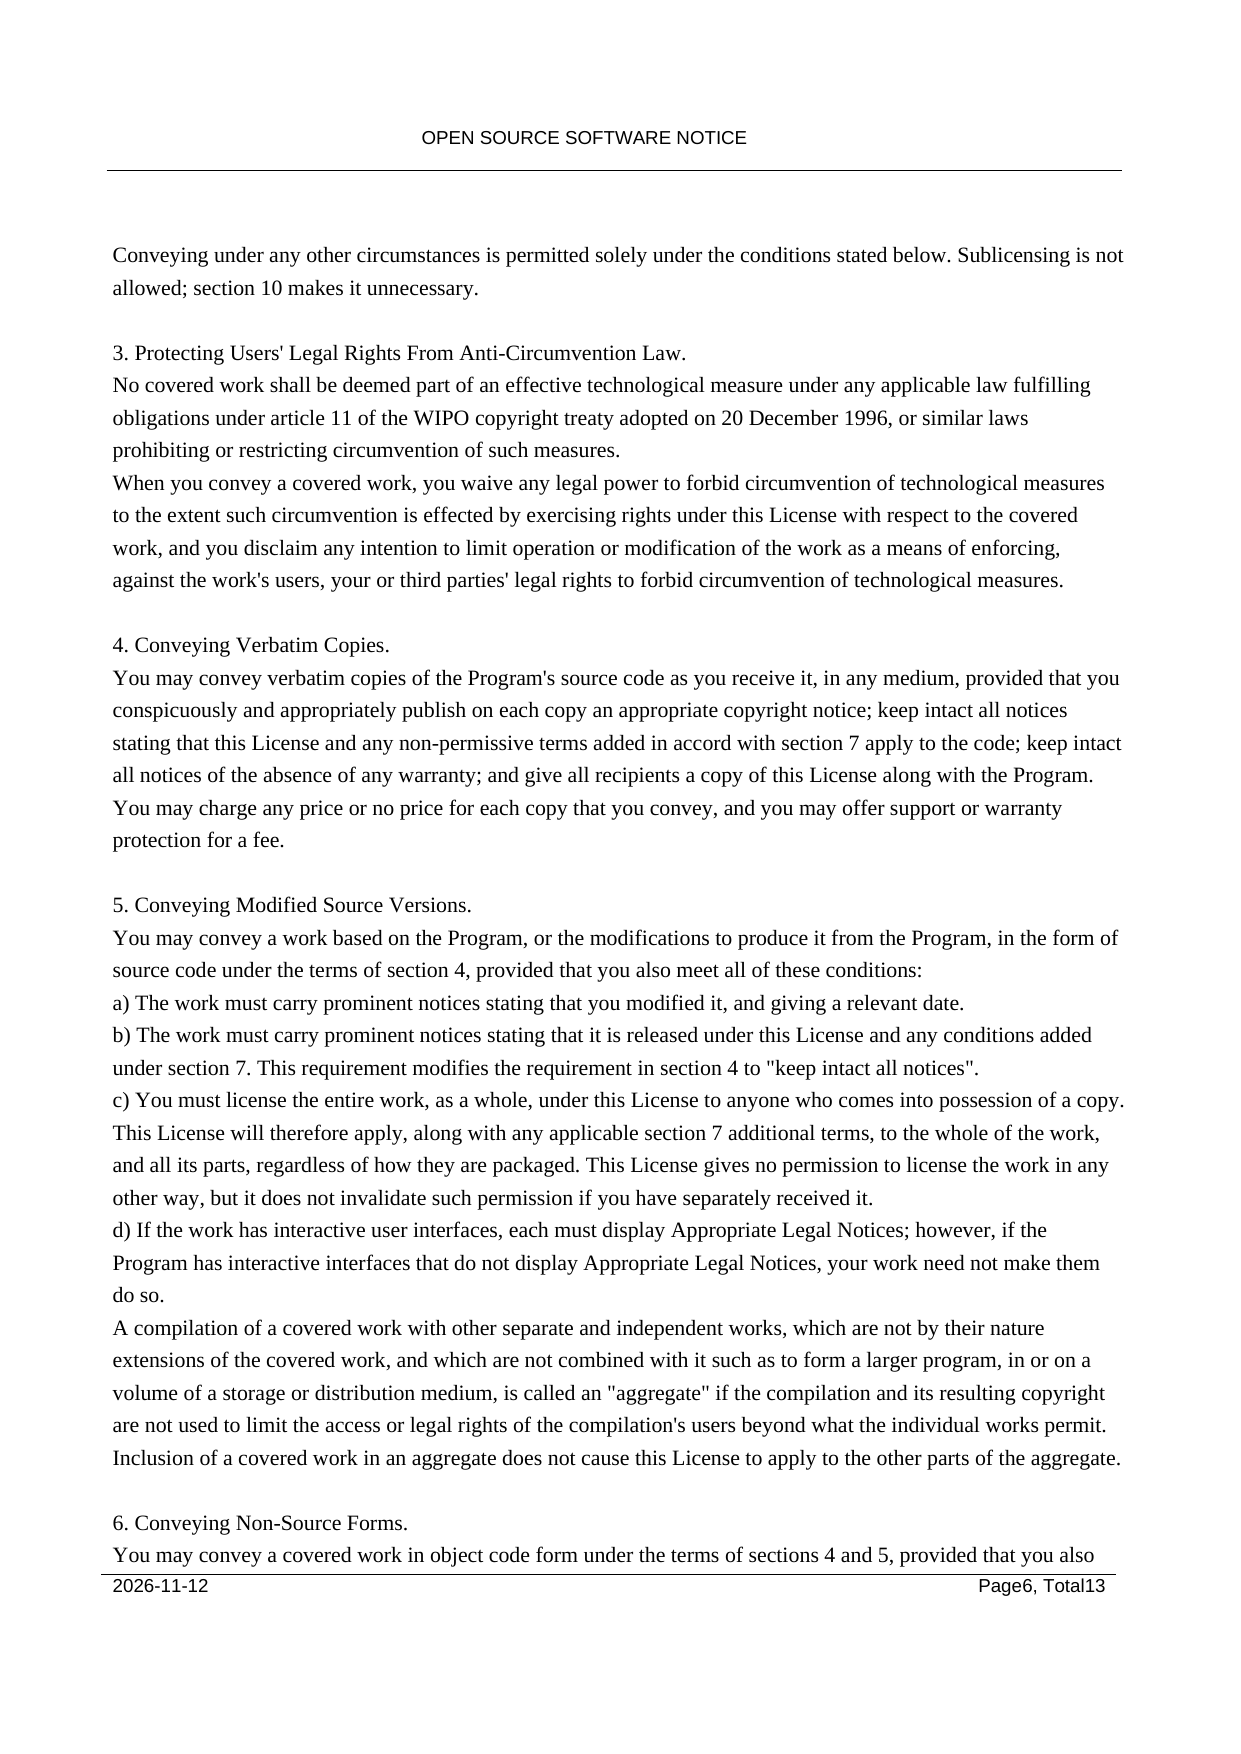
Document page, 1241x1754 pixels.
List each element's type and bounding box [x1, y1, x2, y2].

text [112, 206, 1128, 1571]
